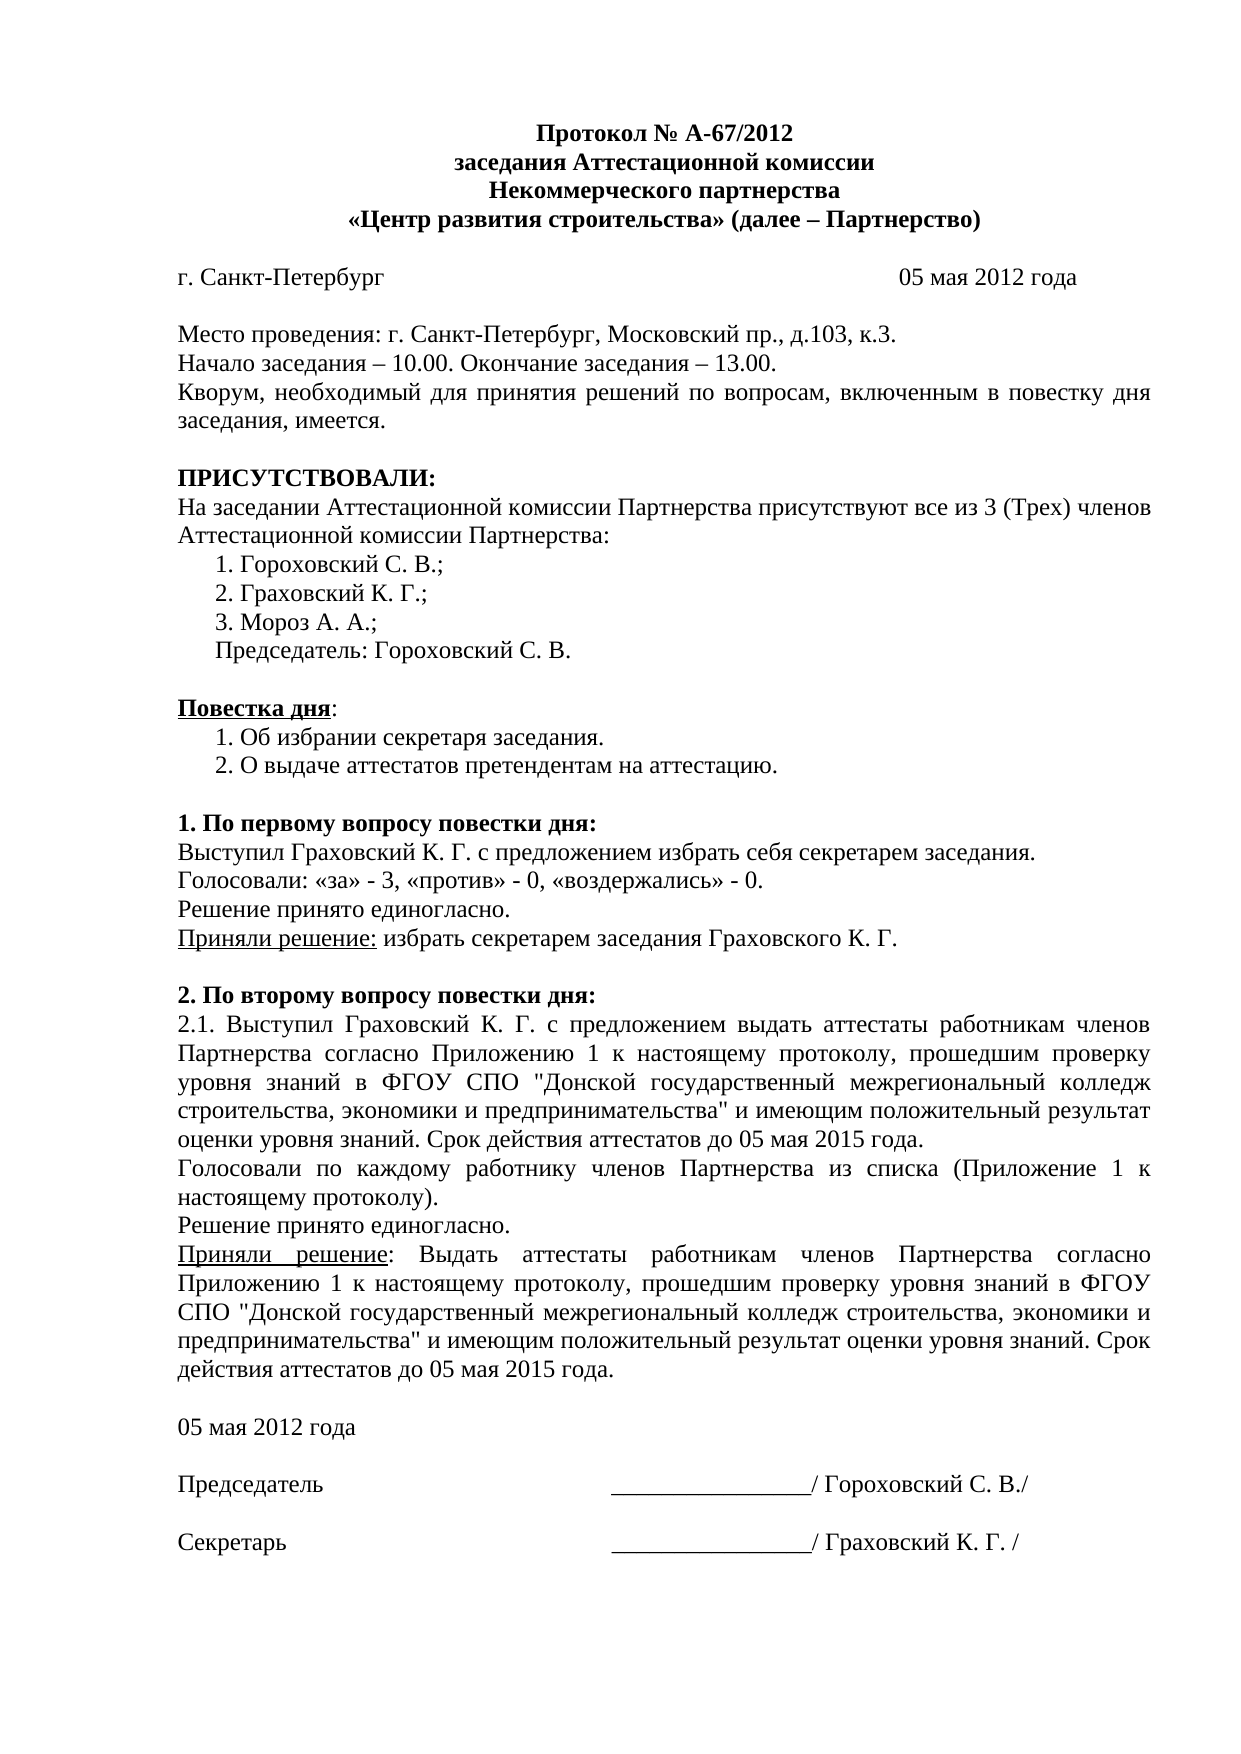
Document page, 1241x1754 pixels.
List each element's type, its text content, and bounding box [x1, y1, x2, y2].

text Кворум, необходимый для принятия решений по вопросам, включенным в повестку дня заседания, имеется. [177, 377, 1152, 434]
text 2. Граховский К. Г.; [215, 578, 1152, 607]
text Начало заседания – 10.00. Окончание заседания – 13.00. [177, 348, 1152, 377]
text Решение принято единогласно. [177, 894, 1152, 923]
text 2. О выдаче аттестатов претендентам на аттестацию. [215, 751, 1152, 779]
text Председатель ________________/ Гороховский С. В. / [177, 1469, 1152, 1498]
text Место проведения: г. Санкт-Петербург, Московский пр., д.103, к.3. [177, 319, 1152, 348]
text На заседании Аттестационной комиссии Партнерства присутствуют все из 3 (Трех) членов Аттестационной комиссии Партнерства: [177, 492, 1152, 549]
text 1. Гороховский С. В.; [215, 549, 1152, 578]
text Голосовали по каждому работнику членов Партнерства из списка (Приложение 1 к настоящему протоколу). [177, 1153, 1152, 1211]
text 05 мая 2012 года [177, 1412, 1152, 1441]
text 2. По второму вопросу повестки дня: [177, 981, 1152, 1009]
text заседания Аттестационной комиссии [177, 147, 1152, 176]
text Решение принято единогласно. [177, 1211, 1152, 1239]
text Некоммерческого партнерства [177, 176, 1152, 204]
text Голосовали: «за» - 3, «против» - 0, «воздержались» - 0. [177, 866, 1152, 894]
text г. Санкт-Петербург 05 мая 2012 года [177, 262, 1152, 291]
text Протокол № А-67/2012 [177, 118, 1152, 147]
text Приняли решение: Выдать аттестаты работникам членов Партнерства согласно Приложению 1 к настоящему протоколу, прошедшим проверку уровня знаний в ФГОУ СПО "Донской государственный межрегиональный колледж строительства, экономики и предпринимательства" и имеющим положительный результат оценки уровня знаний. Срок действия аттестатов до 05 мая 2015 года. [177, 1239, 1152, 1383]
text 2.1. Выступил Граховский К. Г. с предложением выдать аттестаты работникам членов Партнерства согласно Приложению 1 к настоящему протоколу, прошедшим проверку уровня знаний в ФГОУ СПО "Донской государственный межрегиональный колледж строительства, экономики и предпринимательства" и имеющим положительный результат оценки уровня знаний. Срок действия аттестатов до 05 мая 2015 года. [177, 1009, 1152, 1153]
text 3. Мороз А. А.; [215, 607, 1152, 636]
text «Центр развития строительства» (далее – Партнерство) [177, 204, 1152, 233]
text ПРИСУТСТВОВАЛИ: [177, 463, 1152, 492]
text Повестка дня: [177, 693, 1152, 722]
text Выступил Граховский К. Г. с предложением избрать себя секретарем заседания. [177, 837, 1152, 866]
text Приняли решение: избрать секретарем заседания Граховского К. Г. [177, 923, 1152, 952]
text 1. Об избрании секретаря заседания. [215, 722, 1152, 751]
text Секретарь ________________/ Граховский К. Г. / [177, 1527, 1152, 1556]
text Председатель: Гороховский С. В. [215, 636, 1152, 664]
text 1. По первому вопросу повестки дня: [177, 808, 1152, 837]
